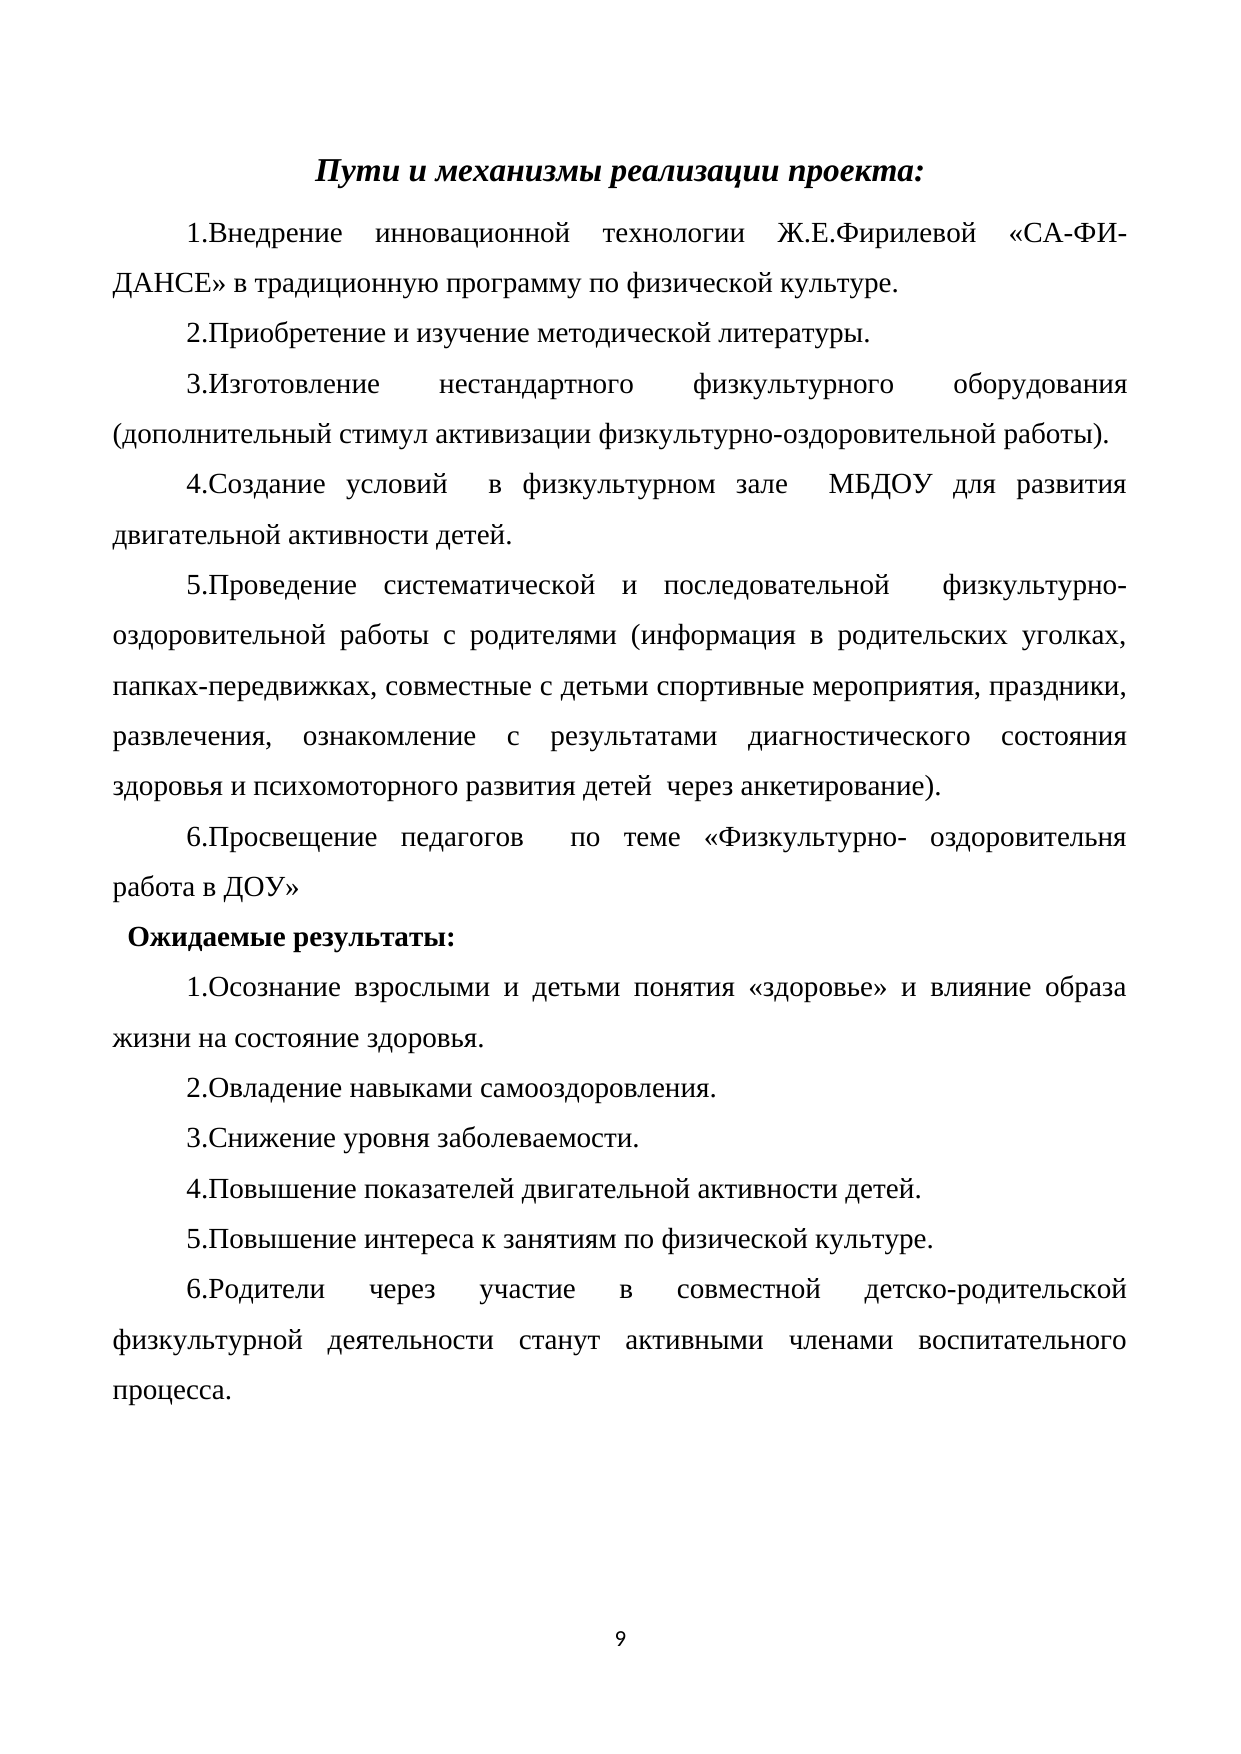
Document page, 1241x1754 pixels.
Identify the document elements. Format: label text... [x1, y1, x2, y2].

text 2.Приобретение и изучение методической литературы. [112, 316, 1128, 349]
text 3.Снижение уровня заболеваемости. [112, 1121, 1128, 1154]
text Ожидаемые результаты: [112, 919, 1128, 953]
text 6.Просвещение педагогов по теме «Физкультурно- оздоровительня работа в ДОУ» [112, 819, 1128, 902]
text 5.Повышение интереса к занятиям по физической культуре. [112, 1221, 1128, 1255]
text 1.Осознание взрослыми и детьми понятия «здоровье» и влияние образа жизни на состояние здоровья. [112, 969, 1128, 1053]
text 5.Проведение систематической и последовательной физкультурно-оздоровительной работы с родителями (информация в родительских уголках, папках-передвижках, совместные с детьми спортивные мероприятия, праздники, развлечения, ознакомление с результатами диагностического состояния здоровья и психомоторного развития детей через анкетирование). [112, 567, 1128, 802]
text 4.Повышение показателей двигательной активности детей. [112, 1171, 1128, 1204]
text 3.Изготовление нестандартного физкультурного оборудования (дополнительный стимул активизации физкультурно-оздоровительной работы). [112, 366, 1128, 450]
text Пути и механизмы реализации проекта: [112, 150, 1128, 188]
text 1.Внедрение инновационной технологии Ж.Е.Фирилевой «СА-ФИ-ДАНСЕ» в традиционную программу по физической культуре. [112, 215, 1128, 299]
text 6.Родители через участие в совместной детско-родительской физкультурной деятельности станут активными членами воспитательного процесса. [112, 1271, 1128, 1406]
text 2.Овладение навыками самооздоровления. [112, 1070, 1128, 1104]
text 4.Создание условий в физкультурном зале МБДОУ для развития двигательной активности детей. [112, 466, 1128, 550]
